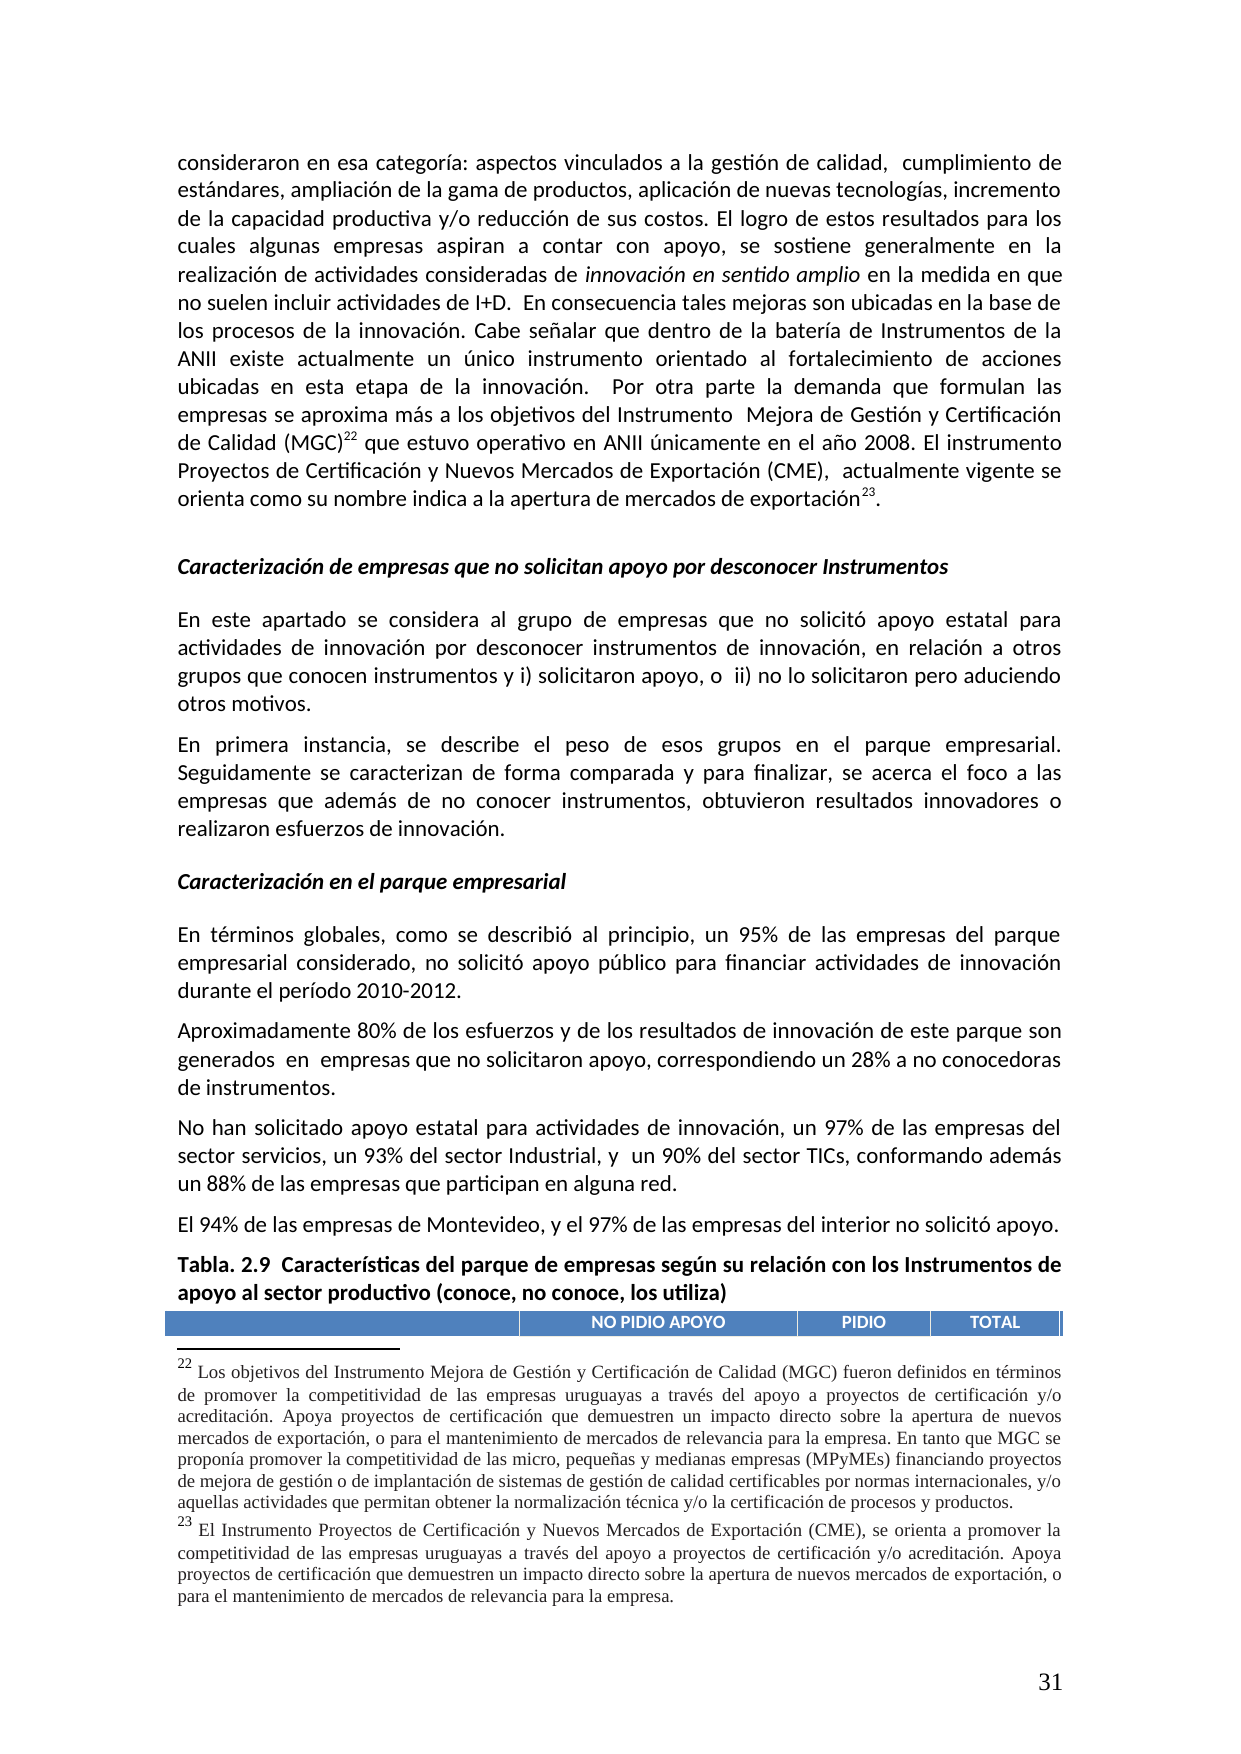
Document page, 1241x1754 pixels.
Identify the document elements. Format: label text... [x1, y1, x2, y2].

table_header [167, 1311, 519, 1336]
table_header NO PIDIO APOYO [520, 1311, 797, 1336]
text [177, 148, 1063, 512]
text En términos globales, como se describió al principio, un 95% de las empresas del parque empresarial considerado, no solicitó apoyo público para financiar actividades de innovación durante el período 2010-2012. [177, 920, 1063, 1004]
table_header TOTAL [931, 1311, 1059, 1336]
table_header PIDIO [798, 1311, 930, 1336]
subtitle Caracterización de empresas que no solicitan apoyo por desconocer Instrumentos [177, 552, 1063, 580]
subtitle Caracterización en el parque empresarial [177, 867, 1063, 895]
text Tabla. 2.9 Características del parque de empresas según su relación con los Instrumentos de apoyo al sector productivo (conoce, no conoce, los utiliza) [177, 1250, 1063, 1306]
text En este apartado se considera al grupo de empresas que no solicitó apoyo estatal para actividades de innovación por desconocer instrumentos de innovación, en relación a otros grupos que conocen instrumentos y i) solicitaron apoyo, o ii) no lo solicitaron pero aduciendo otros motivos. [177, 605, 1063, 717]
text El 94% de las empresas de Montevideo, y el 97% de las empresas del interior no solicitó apoyo. [177, 1210, 1063, 1238]
text No han solicitado apoyo estatal para actividades de innovación, un 97% de las empresas del sector servicios, un 93% del sector Industrial, y un 90% del sector TICs, conformando además un 88% de las empresas que participan en alguna red. [177, 1113, 1063, 1197]
text Aproximadamente 80% de los esfuerzos y de los resultados de innovación de este parque son generados en empresas que no solicitaron apoyo, correspondiendo un 28% a no conocedoras de instrumentos. [177, 1017, 1063, 1101]
text En primera instancia, se describe el peso de esos grupos en el parque empresarial. Seguidamente se caracterizan de forma comparada y para finalizar, se acerca el foco a las empresas que además de no conocer instrumentos, obtuvieron resultados innovadores o realizaron esfuerzos de innovación. [177, 730, 1063, 842]
